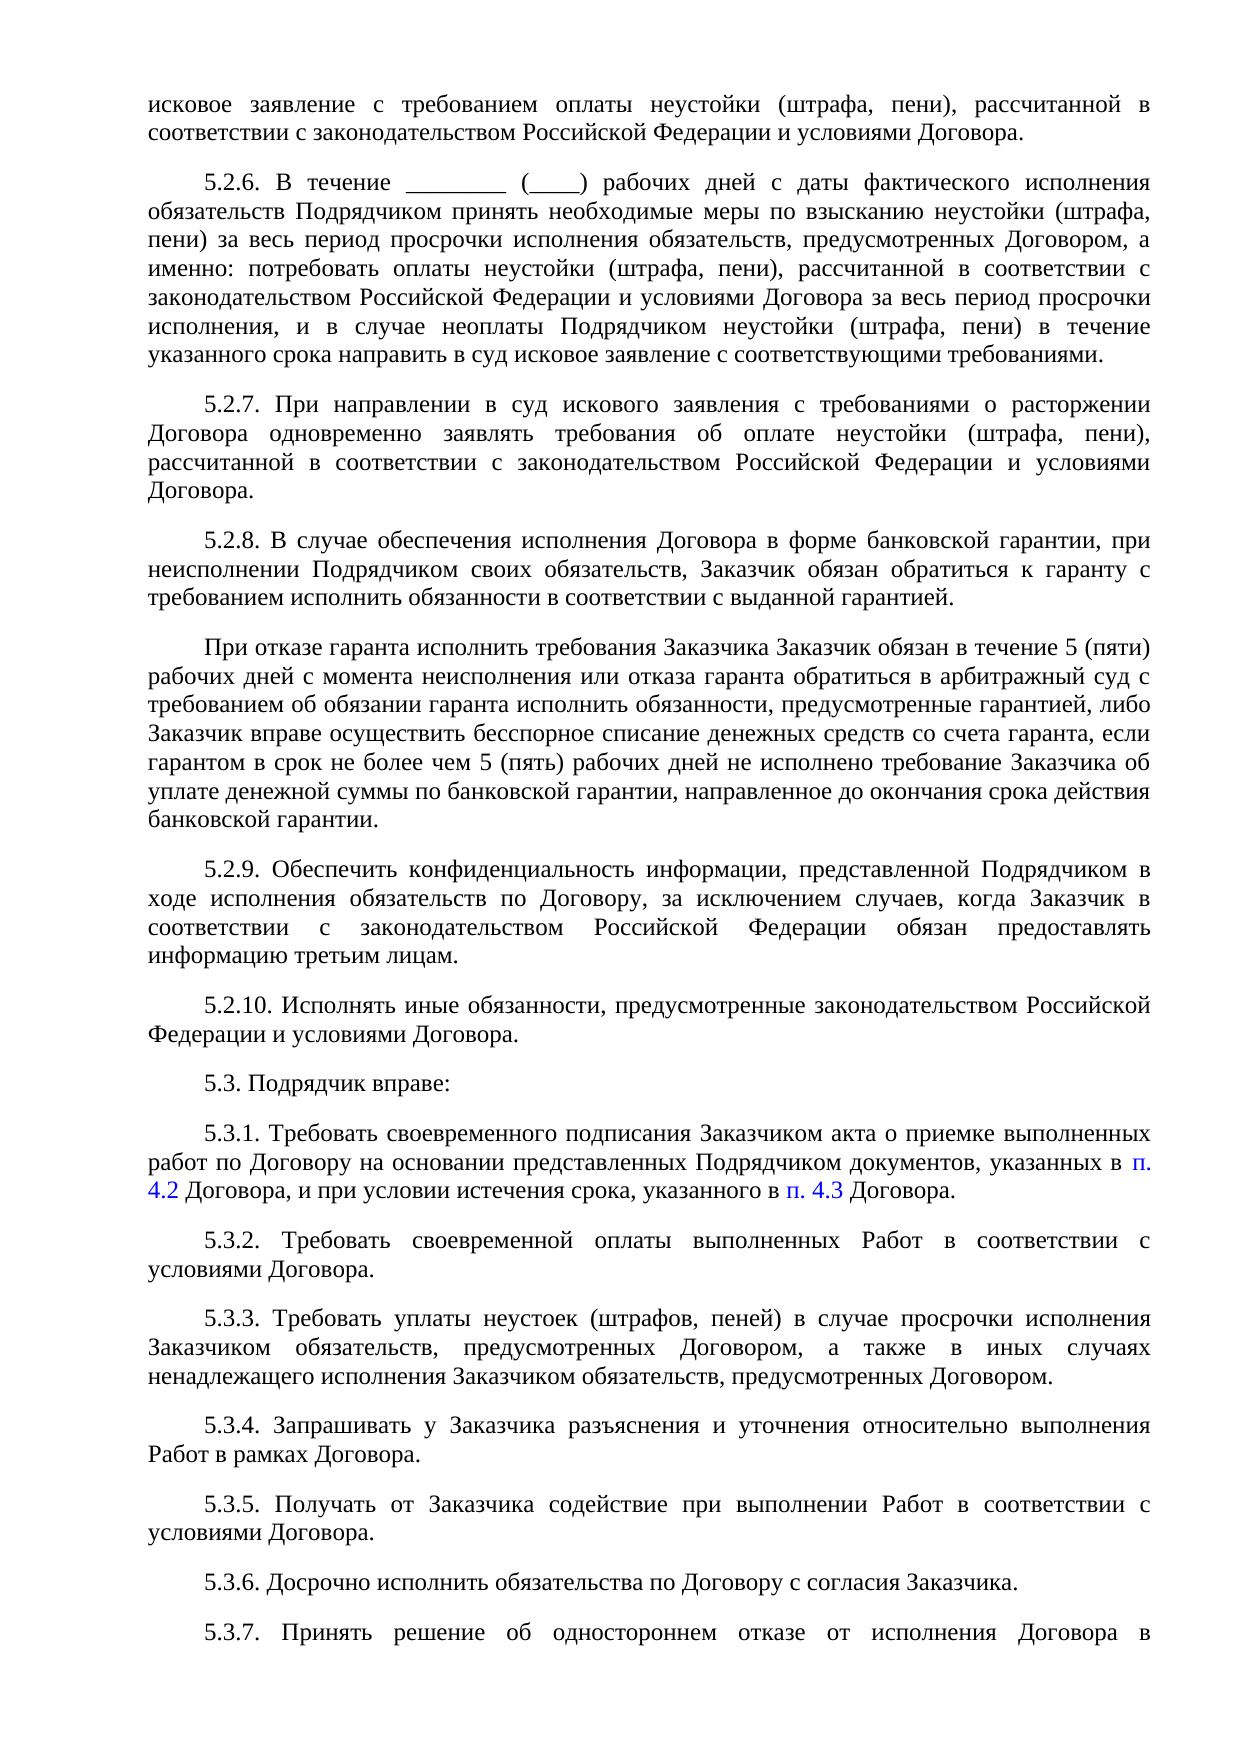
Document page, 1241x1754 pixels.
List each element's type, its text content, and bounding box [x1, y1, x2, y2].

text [148, 89, 1152, 146]
text 5.2.10. Исполнять иные обязанности, предусмотренные законодательством Российской Федерации и условиями Договора. [148, 990, 1152, 1047]
text 5.2.6. В течение ________ (____) рабочих дней с даты фактического исполнения обязательств Подрядчиком принять необходимые меры по взысканию неустойки (штрафа, пени) за весь период просрочки исполнения обязательств, предусмотренных Договором, а именно: потребовать оплаты неустойки (штрафа, пени), рассчитанной в соответствии с законодательством Российской Федерации и условиями Договора за весь период просрочки исполнения, и в случае неоплаты Подрядчиком неустойки (штрафа, пени) в течение указанного срока направить в суд исковое заявление с соответствующими требованиями. [148, 167, 1152, 368]
text 5.3.6. Досрочно исполнить обязательства по Договору с согласия Заказчика. [148, 1567, 1152, 1596]
text 5.2.9. Обеспечить конфиденциальность информации, представленной Подрядчиком в ходе исполнения обязательств по Договору, за исключением случаев, когда Заказчик в соответствии с законодательством Российской Федерации обязан предоставлять информацию третьим лицам. [148, 854, 1152, 969]
text 5.2.8. В случае обеспечения исполнения Договора в форме банковской гарантии, при неисполнении Подрядчиком своих обязательств, Заказчик обязан обратиться к гаранту с требованием исполнить обязанности в соответствии с выданной гарантией. [148, 525, 1152, 611]
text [148, 1617, 1152, 1645]
text 5.3.2. Требовать своевременной оплаты выполненных Работ в соответствии с условиями Договора. [148, 1225, 1152, 1282]
text 5.3.3. Требовать уплаты неустоек (штрафов, пеней) в случае просрочки исполнения Заказчиком обязательств, предусмотренных Договором, а также в иных случаях ненадлежащего исполнения Заказчиком обязательств, предусмотренных Договором. [148, 1303, 1152, 1389]
text 5.2.7. При направлении в суд искового заявления с требованиями о расторжении Договора одновременно заявлять требования об оплате неустойки (штрафа, пени), рассчитанной в соответствии с законодательством Российской Федерации и условиями Договора. [148, 389, 1152, 504]
text 5.3.5. Получать от Заказчика содействие при выполнении Работ в соответствии с условиями Договора. [148, 1489, 1152, 1546]
text 5.3.4. Запрашивать у Заказчика разъяснения и уточнения относительно выполнения Работ в рамках Договора. [148, 1410, 1152, 1468]
text 5.3.1. Требовать своевременного подписания Заказчиком акта о приемке выполненных работ по Договору на основании представленных Подрядчиком документов, указанных в п. 4.2 Договора, и при условии истечения срока, указанного в п. 4.3 Договора. [148, 1118, 1152, 1204]
text 5.3. Подрядчик вправе: [148, 1068, 1152, 1097]
text При отказе гаранта исполнить требования Заказчика Заказчик обязан в течение 5 (пяти) рабочих дней с момента неисполнения или отказа гаранта обратиться в арбитражный суд с требованием об обязании гаранта исполнить обязанности, предусмотренные гарантией, либо Заказчик вправе осуществить бесспорное списание денежных средств со счета гаранта, если гарантом в срок не более чем 5 (пять) рабочих дней не исполнено требование Заказчика об уплате денежной суммы по банковской гарантии, направленное до окончания срока действия банковской гарантии. [148, 632, 1152, 833]
